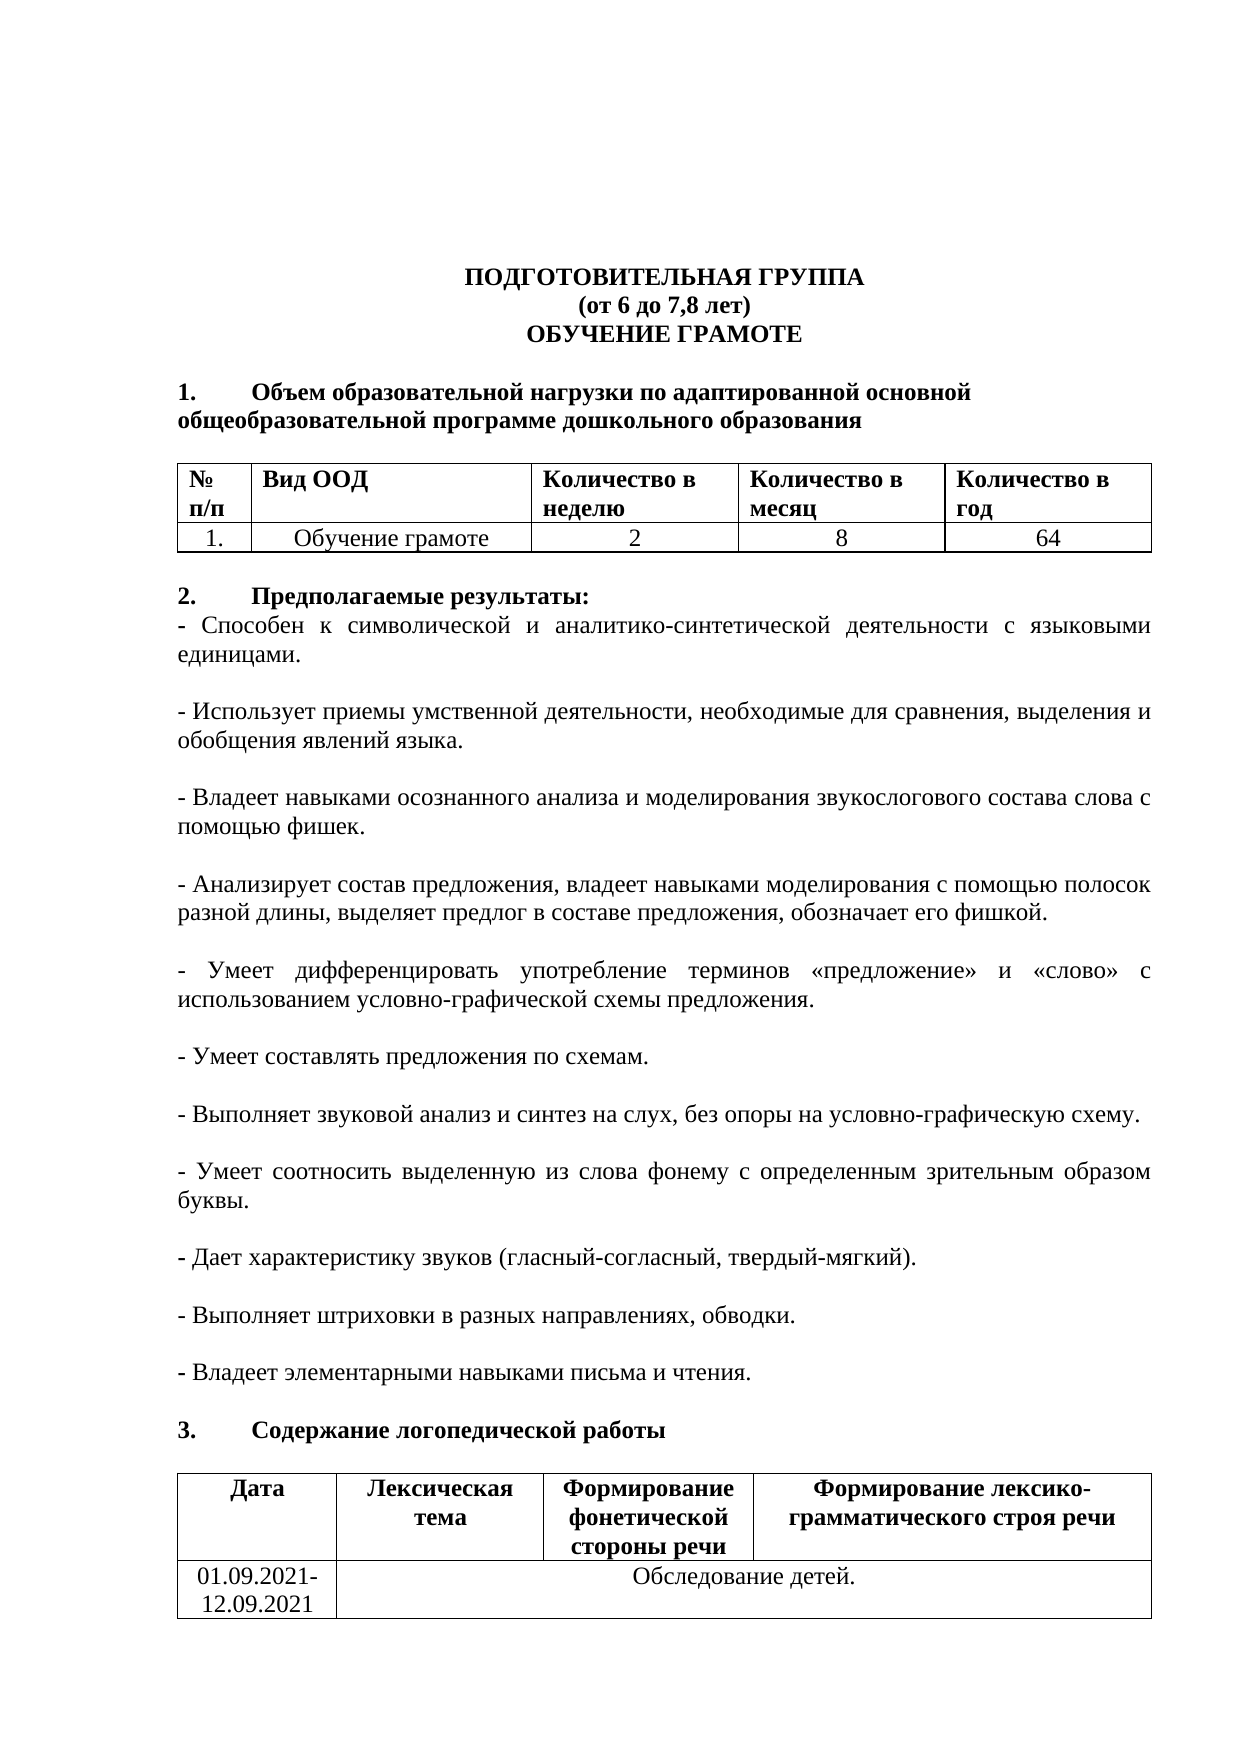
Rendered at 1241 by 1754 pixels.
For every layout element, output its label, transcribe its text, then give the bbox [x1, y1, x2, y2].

list Предполагаемые результаты: [177, 581, 1152, 610]
list Объем образовательной нагрузки по адаптированной основной общеобразовательной программе дошкольного образования [177, 377, 1152, 434]
list - Выполняет штриховки в разных направлениях, обводки. [177, 1300, 1152, 1329]
table_header Лексическая тема [337, 1474, 543, 1560]
table_cell 1. [178, 523, 251, 551]
list - Умеет составлять предложения по схемам. [177, 1041, 1152, 1070]
table_cell 01.09.2021- 12.09.2021 [178, 1561, 336, 1618]
text (от 6 до 7,8 лет) [177, 291, 1152, 319]
list - Анализирует состав предложения, владеет навыками моделирования с помощью полосок разной длины, выделяет предлог в составе предложения, обозначает его фишкой. [177, 869, 1152, 926]
table_header Количество в месяц [739, 464, 944, 522]
table_header Количество в неделю [532, 464, 738, 522]
table_cell 64 [946, 523, 1151, 551]
text ПОДГОТОВИТЕЛЬНАЯ ГРУППА [177, 262, 1152, 291]
list - Выполняет звуковой анализ и синтез на слух, без опоры на условно-графическую схему. [177, 1099, 1152, 1127]
list - Умеет дифференцировать употребление терминов «предложение» и «слово» с использованием условно-графической схемы предложения. [177, 955, 1152, 1012]
list - Способен к символической и аналитико-синтетической деятельности с языковыми единицами. [177, 610, 1152, 667]
table_cell 8 [739, 523, 944, 551]
list - Владеет навыками осознанного анализа и моделирования звукослогового состава слова с помощью фишек. [177, 782, 1152, 840]
table_header Формирование фонетической стороны речи [544, 1474, 753, 1560]
list - Владеет элементарными навыками письма и чтения. [177, 1357, 1152, 1386]
table_header Вид ООД [252, 464, 531, 522]
table_header Количество в год [946, 464, 1151, 522]
list - Использует приемы умственной деятельности, необходимые для сравнения, выделения и обобщения явлений языка. [177, 696, 1152, 754]
text ОБУЧЕНИЕ ГРАМОТЕ [177, 319, 1152, 348]
table_cell 2 [532, 523, 738, 551]
list - Дает характеристику звуков (гласный-согласный, твердый-мягкий). [177, 1242, 1152, 1271]
table_header № п/п [178, 464, 251, 522]
table_cell Обследование детей. [337, 1561, 1151, 1618]
list Содержание логопедической работы [177, 1415, 1152, 1444]
table_cell Обучение грамоте [252, 523, 531, 551]
table_header Формирование лексико-грамматического строя речи [754, 1474, 1151, 1560]
list - Умеет соотносить выделенную из слова фонему с определенным зрительным образом буквы. [177, 1156, 1152, 1214]
table_header Дата [178, 1474, 336, 1560]
